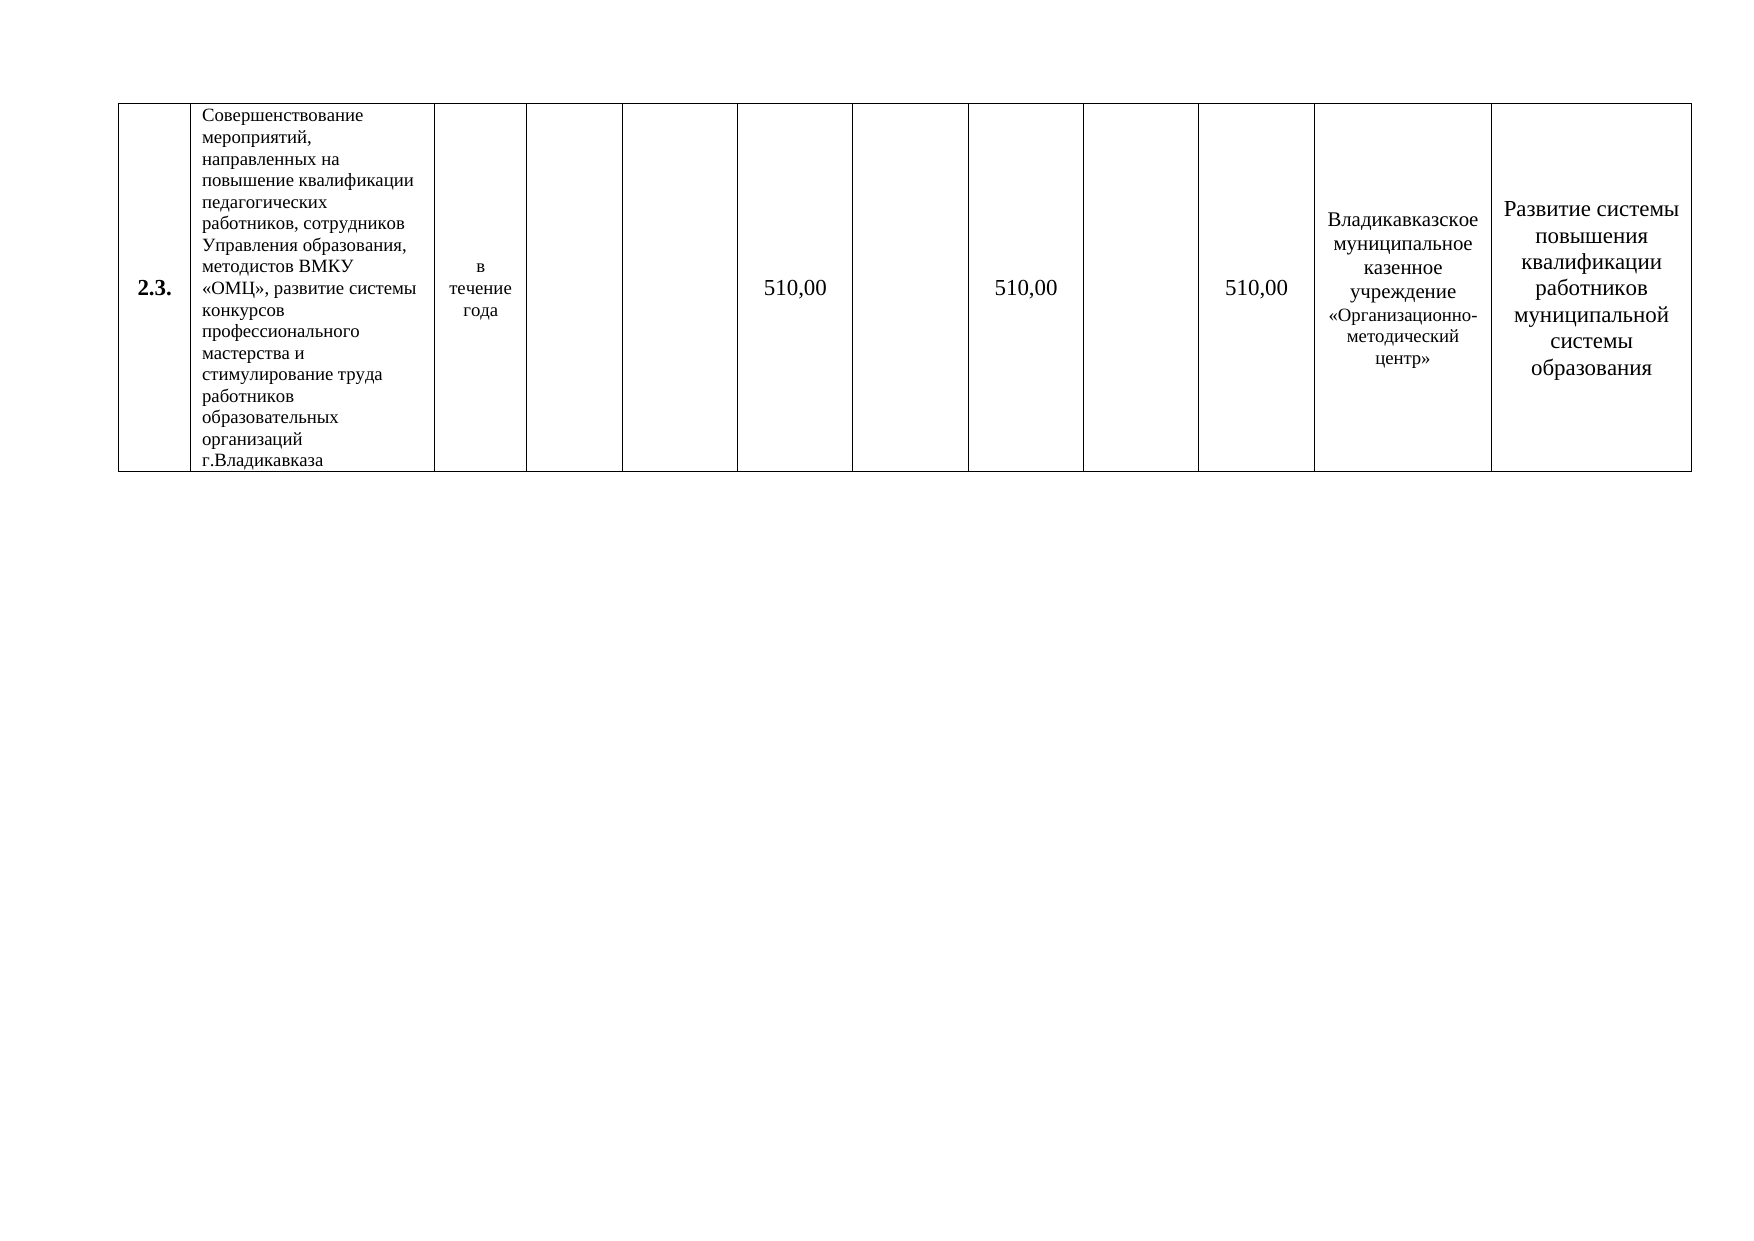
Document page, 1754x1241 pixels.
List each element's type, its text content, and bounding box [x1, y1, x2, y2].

table_cell Развитие системы повышения квалификации работников муниципальной системы образования [1492, 104, 1691, 471]
table_cell в течение года [435, 104, 526, 471]
table_cell 2.3. [119, 104, 190, 471]
table_cell 510,00 [969, 104, 1083, 471]
table_cell Совершенствование мероприятий, направленных на повышение квалификации педагогических работников, сотрудников Управления образования, методистов ВМКУ «ОМЦ», развитие системы конкурсов профессионального мастерства и стимулирование труда работников образовательных организаций г.Владикавказа [191, 104, 434, 471]
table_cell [1315, 104, 1491, 471]
table_cell [853, 104, 968, 471]
table_cell [1084, 104, 1198, 471]
table_cell [623, 104, 737, 471]
table_cell 510,00 [1199, 104, 1314, 471]
table_cell [527, 104, 622, 471]
table_cell 510,00 [738, 104, 852, 471]
